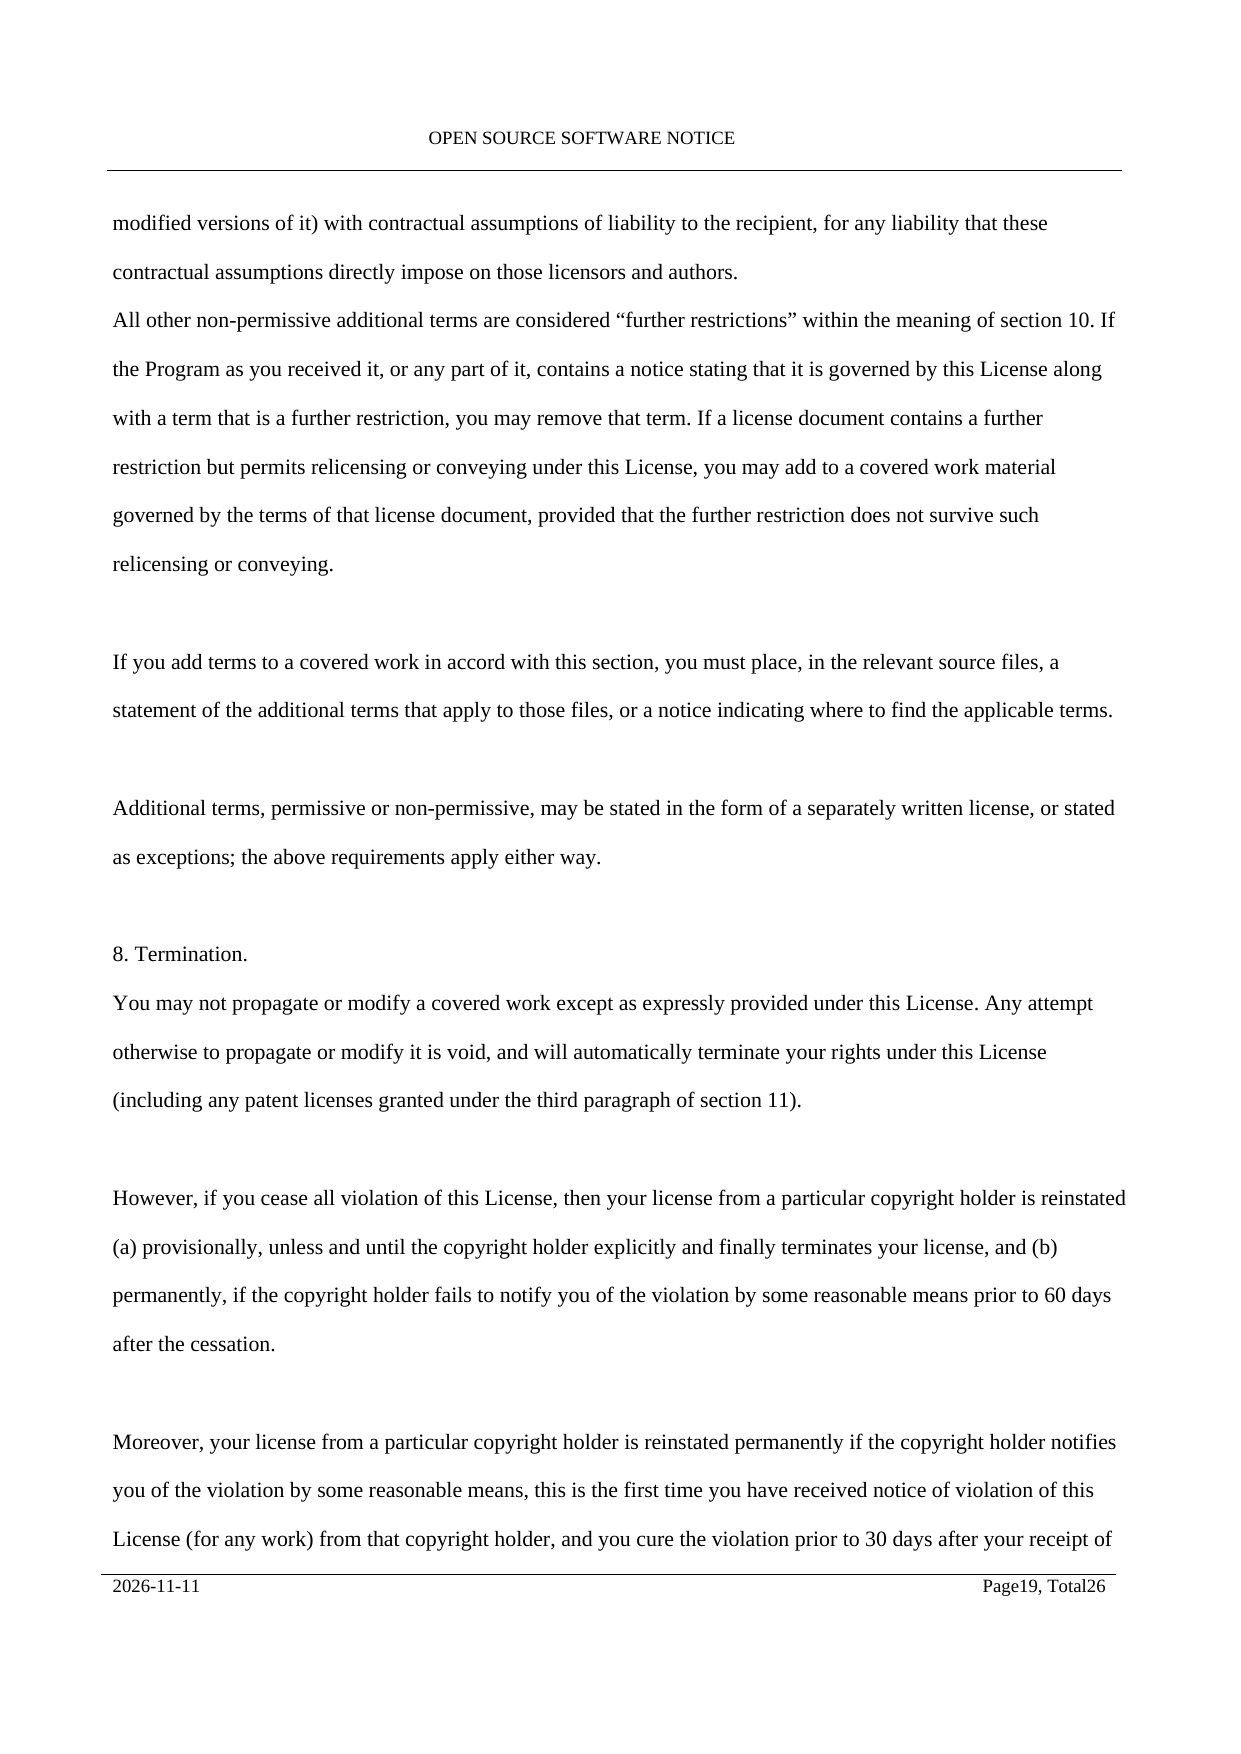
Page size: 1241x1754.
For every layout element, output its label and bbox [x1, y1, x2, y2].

text [112, 206, 1128, 1555]
